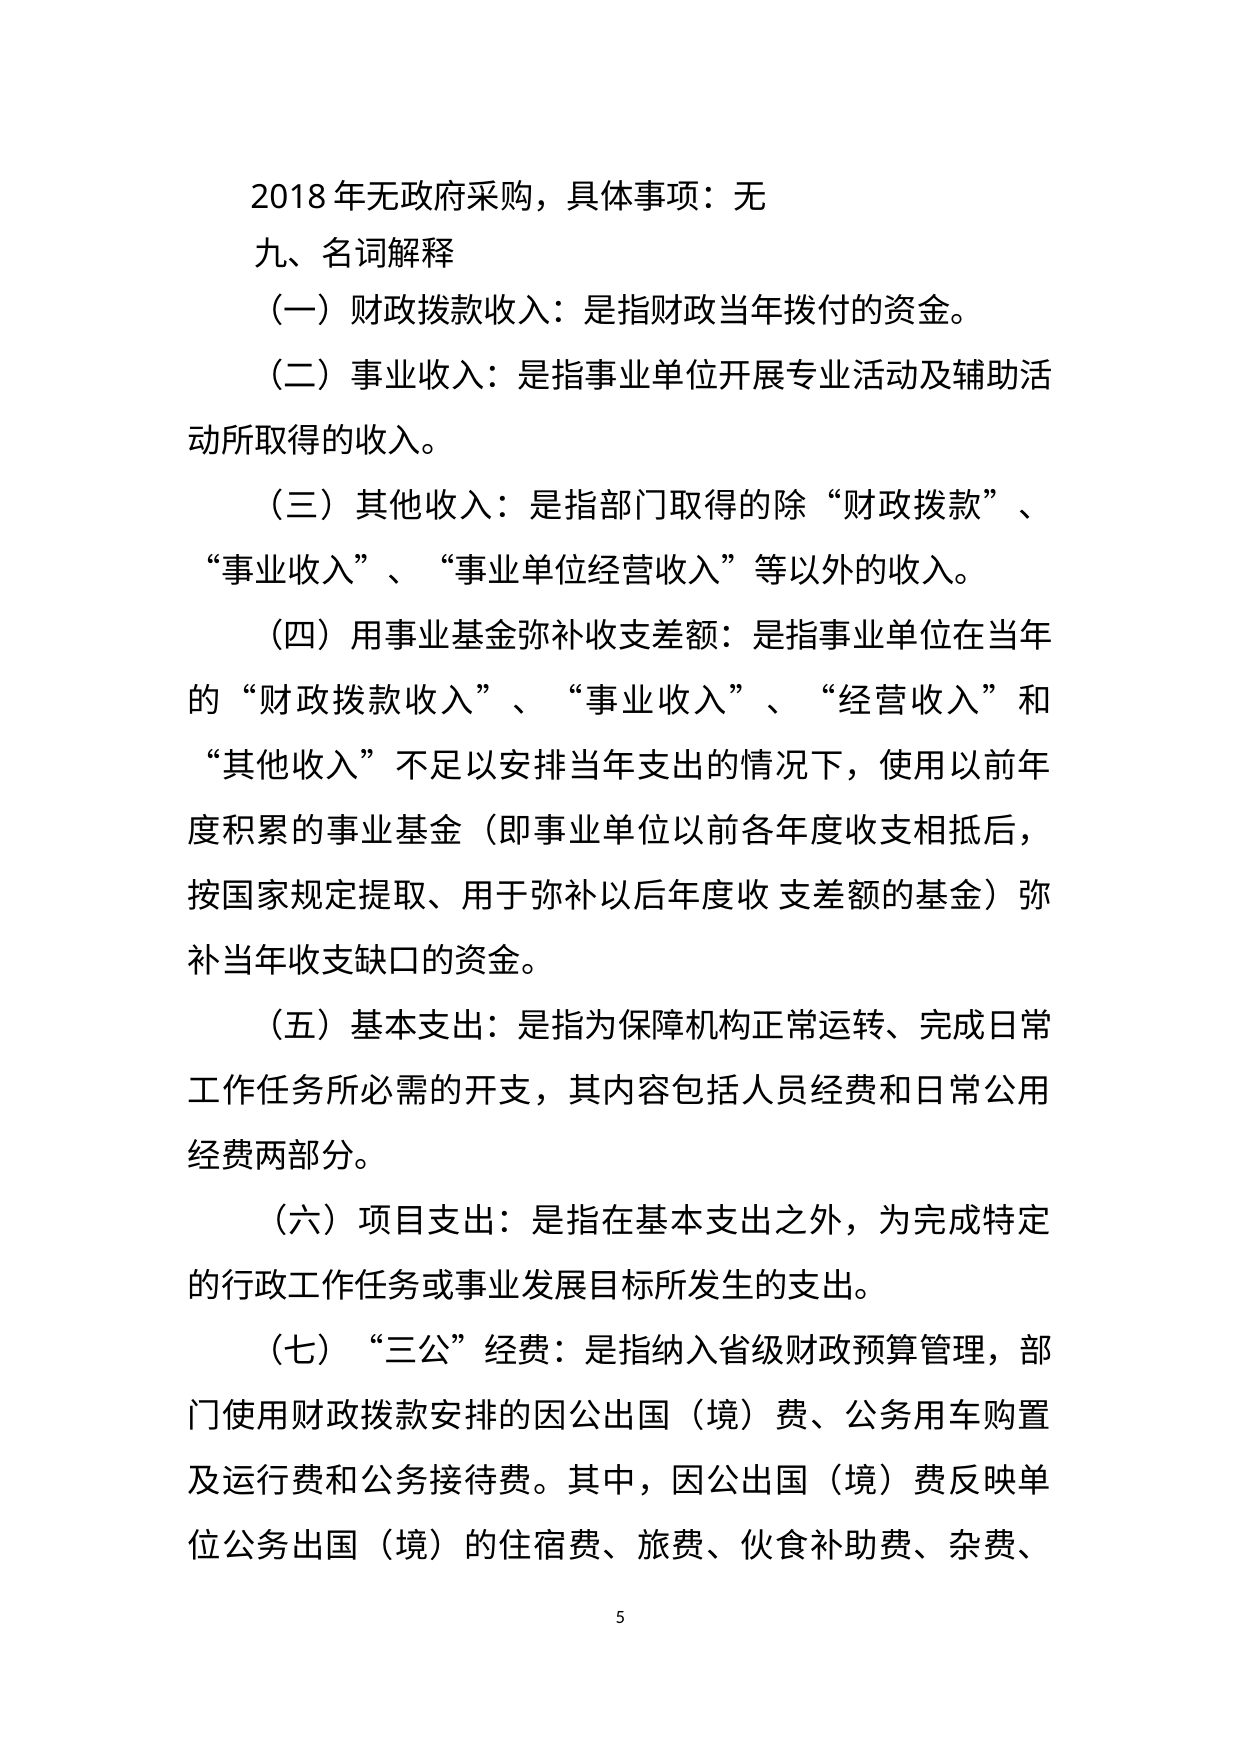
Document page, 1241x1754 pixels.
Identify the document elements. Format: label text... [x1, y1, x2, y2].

text （六）项目支出：是指在基本支出之外，为完成特定的行政工作任务或事业发展目标所发生的支出。 [187, 1185, 1053, 1315]
text 九、名词解释 [187, 227, 1053, 275]
text （三）其他收入：是指部门取得的除“财政拨款”、“事业收入”、“事业单位经营收入”等以外的收入。 [187, 470, 1053, 600]
text （五）基本支出：是指为保障机构正常运转、完成日常工作任务所必需的开支，其内容包括人员经费和日常公用经费两部分。 [187, 990, 1053, 1185]
text （二）事业收入：是指事业单位开展专业活动及辅助活动所取得的收入。 [187, 340, 1053, 470]
text 2018年无政府采购，具体事项：无 [187, 162, 1053, 227]
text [187, 1315, 1053, 1575]
text （四）用事业基金弥补收支差额：是指事业单位在当年的“财政拨款收入”、“事业收入”、“经营收入”和“其他收入”不足以安排当年支出的情况下，使用以前年度积累的事业基金（即事业单位以前各年度收支相抵后，按国家规定提取、用于弥补以后年度收 支差额的基金）弥补当年收支缺口的资金。 [187, 600, 1053, 990]
text （一）财政拨款收入：是指财政当年拨付的资金。 [187, 275, 1053, 340]
